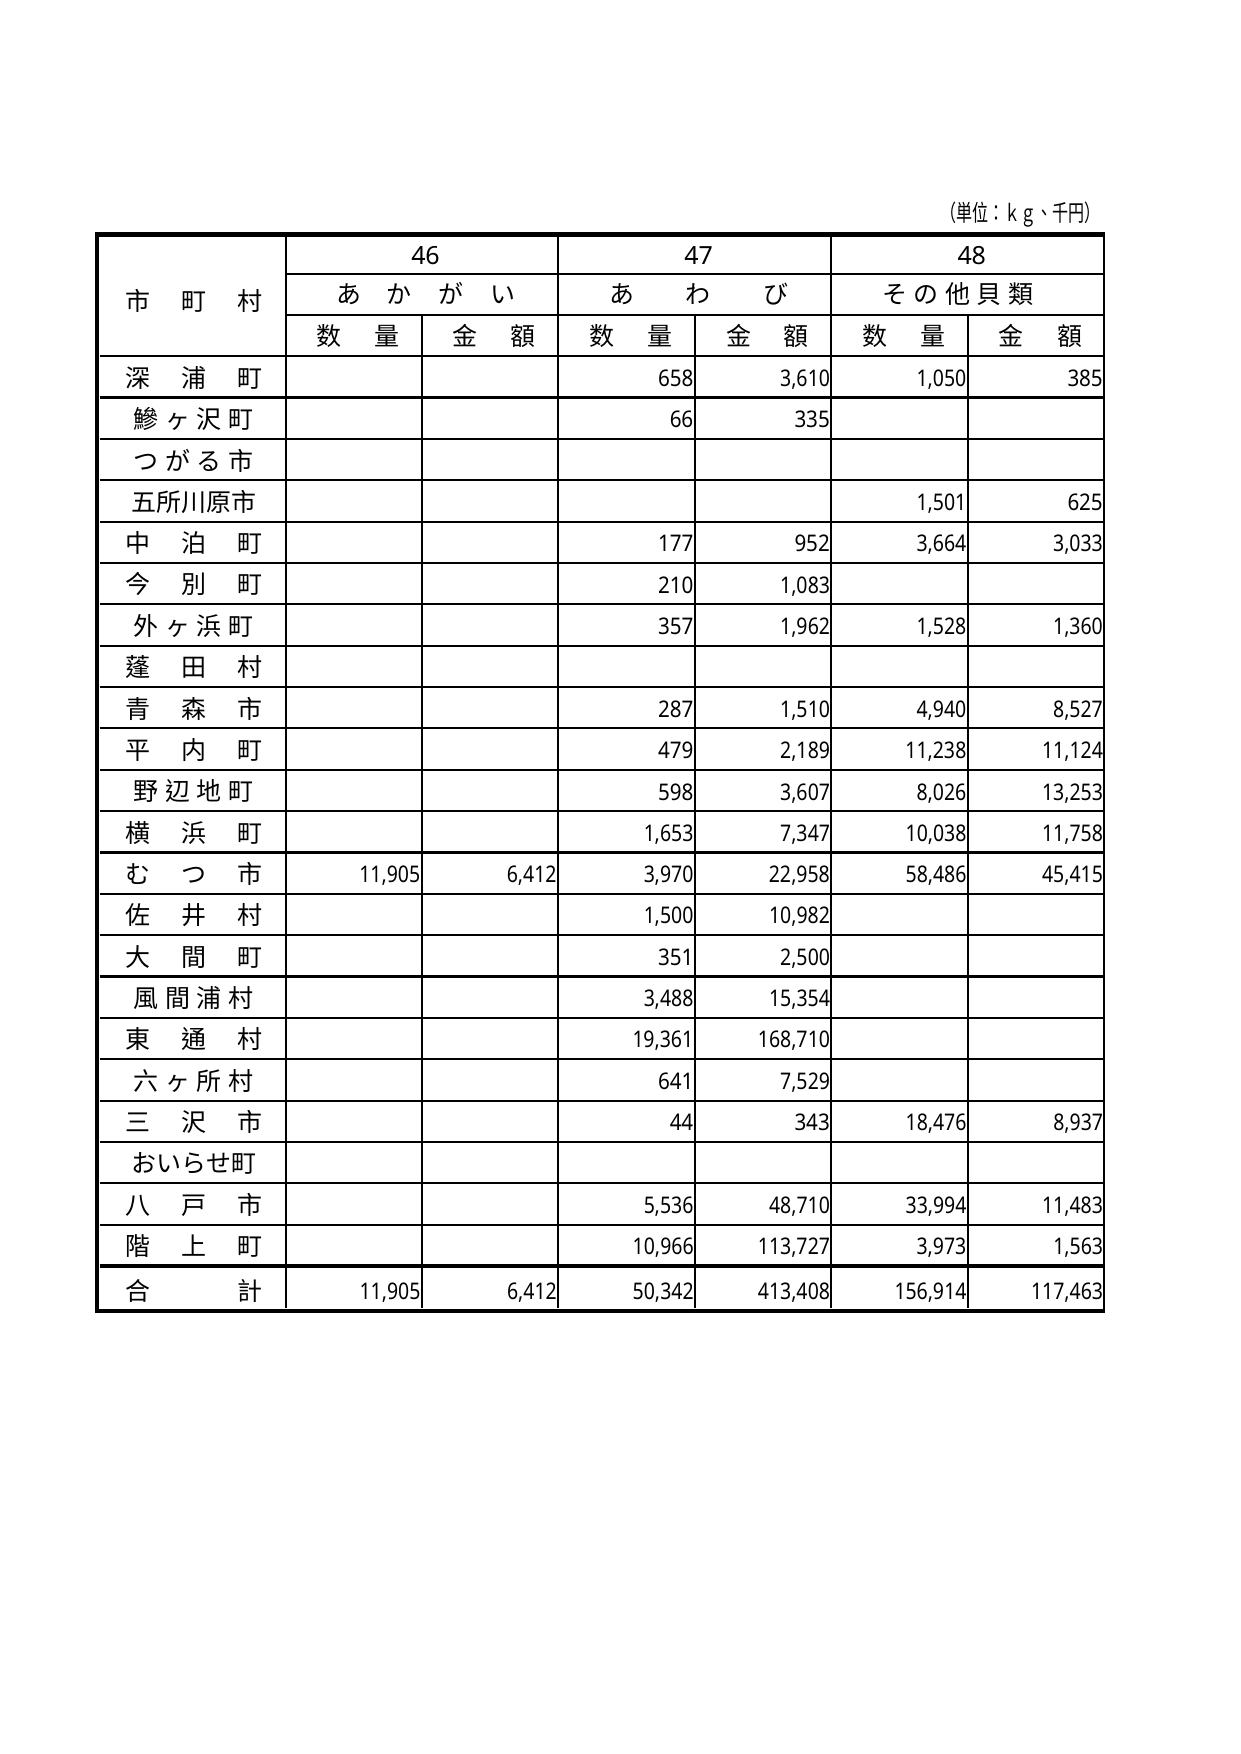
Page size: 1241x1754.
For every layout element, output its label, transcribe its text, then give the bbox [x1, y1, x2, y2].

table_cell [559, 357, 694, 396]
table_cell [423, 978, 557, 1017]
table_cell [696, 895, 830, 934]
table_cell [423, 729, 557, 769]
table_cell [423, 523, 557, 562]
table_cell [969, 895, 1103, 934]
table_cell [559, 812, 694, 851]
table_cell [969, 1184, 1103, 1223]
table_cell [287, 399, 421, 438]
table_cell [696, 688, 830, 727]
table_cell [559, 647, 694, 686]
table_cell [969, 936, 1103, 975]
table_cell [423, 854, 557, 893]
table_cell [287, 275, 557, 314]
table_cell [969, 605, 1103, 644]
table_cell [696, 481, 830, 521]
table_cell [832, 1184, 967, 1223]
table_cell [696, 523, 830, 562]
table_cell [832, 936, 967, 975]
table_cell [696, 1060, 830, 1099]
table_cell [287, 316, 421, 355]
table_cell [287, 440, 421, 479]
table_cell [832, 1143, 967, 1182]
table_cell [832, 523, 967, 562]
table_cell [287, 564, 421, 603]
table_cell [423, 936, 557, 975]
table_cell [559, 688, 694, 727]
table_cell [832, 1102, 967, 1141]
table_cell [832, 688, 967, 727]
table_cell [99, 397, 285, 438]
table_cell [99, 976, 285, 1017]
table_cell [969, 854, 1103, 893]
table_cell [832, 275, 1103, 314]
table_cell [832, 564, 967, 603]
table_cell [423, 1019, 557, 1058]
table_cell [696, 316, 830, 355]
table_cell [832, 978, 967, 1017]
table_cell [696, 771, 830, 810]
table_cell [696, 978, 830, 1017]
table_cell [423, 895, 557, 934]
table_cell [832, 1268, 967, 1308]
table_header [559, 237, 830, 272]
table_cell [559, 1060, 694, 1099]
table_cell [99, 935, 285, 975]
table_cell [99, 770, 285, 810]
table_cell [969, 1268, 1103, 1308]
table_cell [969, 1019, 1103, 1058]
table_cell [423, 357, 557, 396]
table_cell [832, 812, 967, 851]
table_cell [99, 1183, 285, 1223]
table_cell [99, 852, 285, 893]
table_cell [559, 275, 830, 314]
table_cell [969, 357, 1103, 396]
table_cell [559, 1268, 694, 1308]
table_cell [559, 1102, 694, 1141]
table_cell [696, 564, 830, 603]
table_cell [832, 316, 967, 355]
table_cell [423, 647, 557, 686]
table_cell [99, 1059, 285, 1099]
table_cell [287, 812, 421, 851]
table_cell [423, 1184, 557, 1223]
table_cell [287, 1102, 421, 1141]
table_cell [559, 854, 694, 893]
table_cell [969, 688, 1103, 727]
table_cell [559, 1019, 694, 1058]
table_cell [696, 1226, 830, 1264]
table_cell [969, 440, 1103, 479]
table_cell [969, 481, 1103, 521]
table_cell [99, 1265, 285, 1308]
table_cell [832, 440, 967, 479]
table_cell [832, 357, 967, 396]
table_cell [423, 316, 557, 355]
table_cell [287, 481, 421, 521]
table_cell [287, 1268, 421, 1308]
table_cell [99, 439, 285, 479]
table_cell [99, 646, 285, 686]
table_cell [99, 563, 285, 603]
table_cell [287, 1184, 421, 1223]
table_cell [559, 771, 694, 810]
text （単位：ｋｇ、千円） [83, 196, 1100, 228]
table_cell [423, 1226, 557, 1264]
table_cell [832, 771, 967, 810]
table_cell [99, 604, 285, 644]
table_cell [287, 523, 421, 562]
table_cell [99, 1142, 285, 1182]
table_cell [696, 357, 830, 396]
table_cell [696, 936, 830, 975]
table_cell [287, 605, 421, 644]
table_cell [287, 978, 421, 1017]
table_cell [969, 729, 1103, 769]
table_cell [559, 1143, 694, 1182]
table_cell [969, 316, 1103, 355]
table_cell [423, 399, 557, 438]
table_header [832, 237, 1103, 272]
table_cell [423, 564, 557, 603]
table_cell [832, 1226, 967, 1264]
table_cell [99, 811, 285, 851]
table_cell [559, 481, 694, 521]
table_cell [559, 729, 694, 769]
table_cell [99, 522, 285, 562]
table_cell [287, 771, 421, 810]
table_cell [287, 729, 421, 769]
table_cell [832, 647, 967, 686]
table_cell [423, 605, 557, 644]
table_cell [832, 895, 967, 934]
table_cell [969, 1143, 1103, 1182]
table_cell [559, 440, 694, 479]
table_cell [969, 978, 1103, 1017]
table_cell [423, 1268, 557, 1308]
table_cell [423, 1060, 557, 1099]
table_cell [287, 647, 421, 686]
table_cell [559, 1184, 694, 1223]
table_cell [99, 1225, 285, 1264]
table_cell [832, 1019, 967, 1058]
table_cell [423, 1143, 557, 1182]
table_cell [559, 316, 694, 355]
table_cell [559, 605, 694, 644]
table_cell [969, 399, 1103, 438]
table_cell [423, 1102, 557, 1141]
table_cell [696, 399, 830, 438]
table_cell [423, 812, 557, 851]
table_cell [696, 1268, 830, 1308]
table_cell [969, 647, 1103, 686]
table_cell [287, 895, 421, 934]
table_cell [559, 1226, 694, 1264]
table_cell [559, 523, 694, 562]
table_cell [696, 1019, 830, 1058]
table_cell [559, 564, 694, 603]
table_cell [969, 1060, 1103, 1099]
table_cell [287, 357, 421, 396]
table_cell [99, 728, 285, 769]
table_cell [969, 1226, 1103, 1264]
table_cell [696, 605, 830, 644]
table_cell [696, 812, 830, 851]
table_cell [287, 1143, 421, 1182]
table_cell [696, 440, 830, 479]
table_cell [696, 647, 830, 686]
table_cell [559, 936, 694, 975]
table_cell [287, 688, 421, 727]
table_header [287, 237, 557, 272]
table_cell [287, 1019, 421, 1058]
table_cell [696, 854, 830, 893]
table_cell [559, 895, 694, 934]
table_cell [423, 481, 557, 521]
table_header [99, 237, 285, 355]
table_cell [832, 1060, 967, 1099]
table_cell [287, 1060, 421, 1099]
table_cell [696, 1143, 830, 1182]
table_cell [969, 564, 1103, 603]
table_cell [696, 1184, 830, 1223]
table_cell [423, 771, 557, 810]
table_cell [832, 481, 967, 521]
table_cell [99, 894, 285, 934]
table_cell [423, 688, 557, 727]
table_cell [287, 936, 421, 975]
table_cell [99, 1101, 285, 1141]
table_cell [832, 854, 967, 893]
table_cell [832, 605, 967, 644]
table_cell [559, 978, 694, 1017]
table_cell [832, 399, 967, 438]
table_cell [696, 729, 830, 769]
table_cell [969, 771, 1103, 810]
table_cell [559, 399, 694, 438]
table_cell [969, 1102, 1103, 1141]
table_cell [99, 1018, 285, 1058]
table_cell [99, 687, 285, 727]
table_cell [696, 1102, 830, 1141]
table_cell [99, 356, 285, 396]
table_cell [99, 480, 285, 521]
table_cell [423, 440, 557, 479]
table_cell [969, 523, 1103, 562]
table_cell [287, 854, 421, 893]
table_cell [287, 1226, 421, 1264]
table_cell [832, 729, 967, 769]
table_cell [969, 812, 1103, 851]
